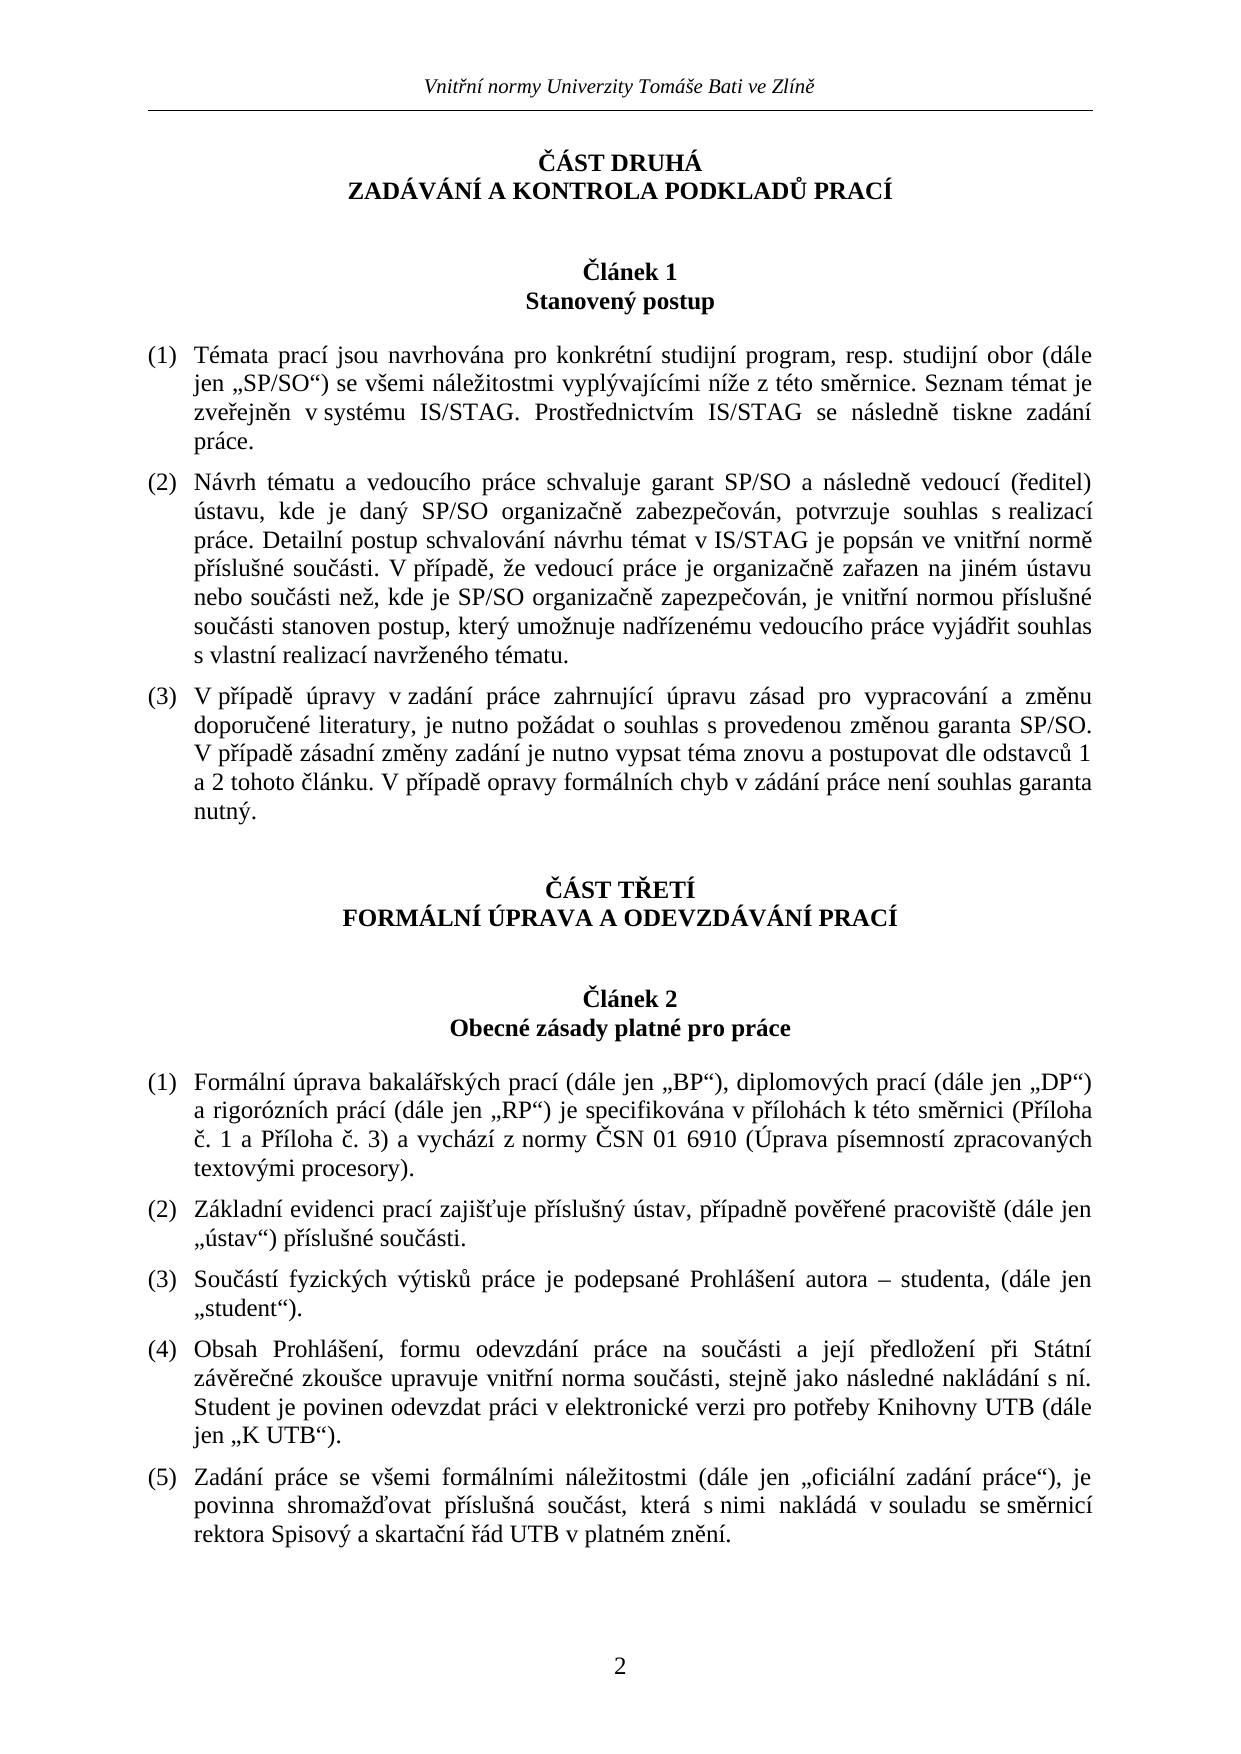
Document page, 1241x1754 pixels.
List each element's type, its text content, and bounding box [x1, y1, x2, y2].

text Návrh tématu a vedoucího práce schvaluje garant SP/SO a následně vedoucí (ředitel) ústavu, kde je daný SP/SO organizačně zabezpečován, potvrzuje souhlas s realizací práce. Detailní postup schvalování návrhu témat v IS/STAG je popsán ve vnitřní normě příslušné součásti. V případě, že vedoucí práce je organizačně zařazen na jiném ústavu nebo součásti než, kde je SP/SO organizačně zapezpečován, je vnitřní normou příslušné součásti stanoven postup, který umožnuje nadřízenému vedoucího práce vyjádřit souhlas s vlastní realizací navrženého tématu. [148, 467, 1093, 668]
text formální úprava a odevzdávání prací [148, 903, 1093, 932]
text Součástí fyzických výtisků práce je podepsané Prohlášení autora – studenta, (dále jen „student“). [148, 1264, 1093, 1322]
text Zadání práce se všemi formálními náležitostmi (dále jen „oficiální zadání práce“), je povinna shromažďovat příslušná součást, která s nimi nakládá v souladu se směrnicí rektora Spisový a skartační řád UTB v platném znění. [148, 1462, 1093, 1548]
text Základní evidenci prací zajišťuje příslušný ústav, případně pověřené pracoviště (dále jen „ústav“) příslušné součásti. [148, 1194, 1093, 1252]
list Formální úprava bakalářských prací (dále jen „BP“), diplomových prací (dále jen „DP“) a rigorózních prácí (dále jen „RP“) je specifikována v přílohách k této směrnici (Příloha č. 1 a Příloha č. 3) a vychází z normy ČSN 01 6910 (Úprava písemností zpracovaných textovými procesory). [148, 1067, 1093, 1182]
text Obecné zásady platné pro práce [148, 1013, 1093, 1042]
text Zadávání a kontrola podkladů prací [148, 176, 1093, 205]
text Část Druhá [148, 148, 1093, 176]
text Část Třetí [148, 875, 1093, 903]
text Obsah Prohlášení, formu odevzdání práce na součásti a její předložení při Státní závěrečné zkoušce upravuje vnitřní norma součásti, stejně jako následné nakládání s ní. Student je povinen odevzdat práci v elektronické verzi pro potřeby Knihovny UTB (dále jen „K UTB“). [148, 1334, 1093, 1449]
text Stanovený postup [148, 286, 1093, 315]
text V případě úpravy v zadání práce zahrnující úpravu zásad pro vypracování a změnu doporučené literatury, je nutno požádat o souhlas s provedenou změnou garanta SP/SO. V případě zásadní změny zadání je nutno vypsat téma znovu a postupovat dle odstavců 1 a 2 tohoto článku. V případě opravy formálních chyb v zádání práce není souhlas garanta nutný. [148, 681, 1093, 825]
text Témata prací jsou navrhována pro konkrétní studijní program, resp. studijní obor (dále jen „SP/SO“) se všemi náležitostmi vyplývajícími níže z této směrnice. Seznam témat je zveřejněn v systému IS/STAG. Prostřednictvím IS/STAG se následně tiskne zadání práce. [148, 340, 1093, 455]
